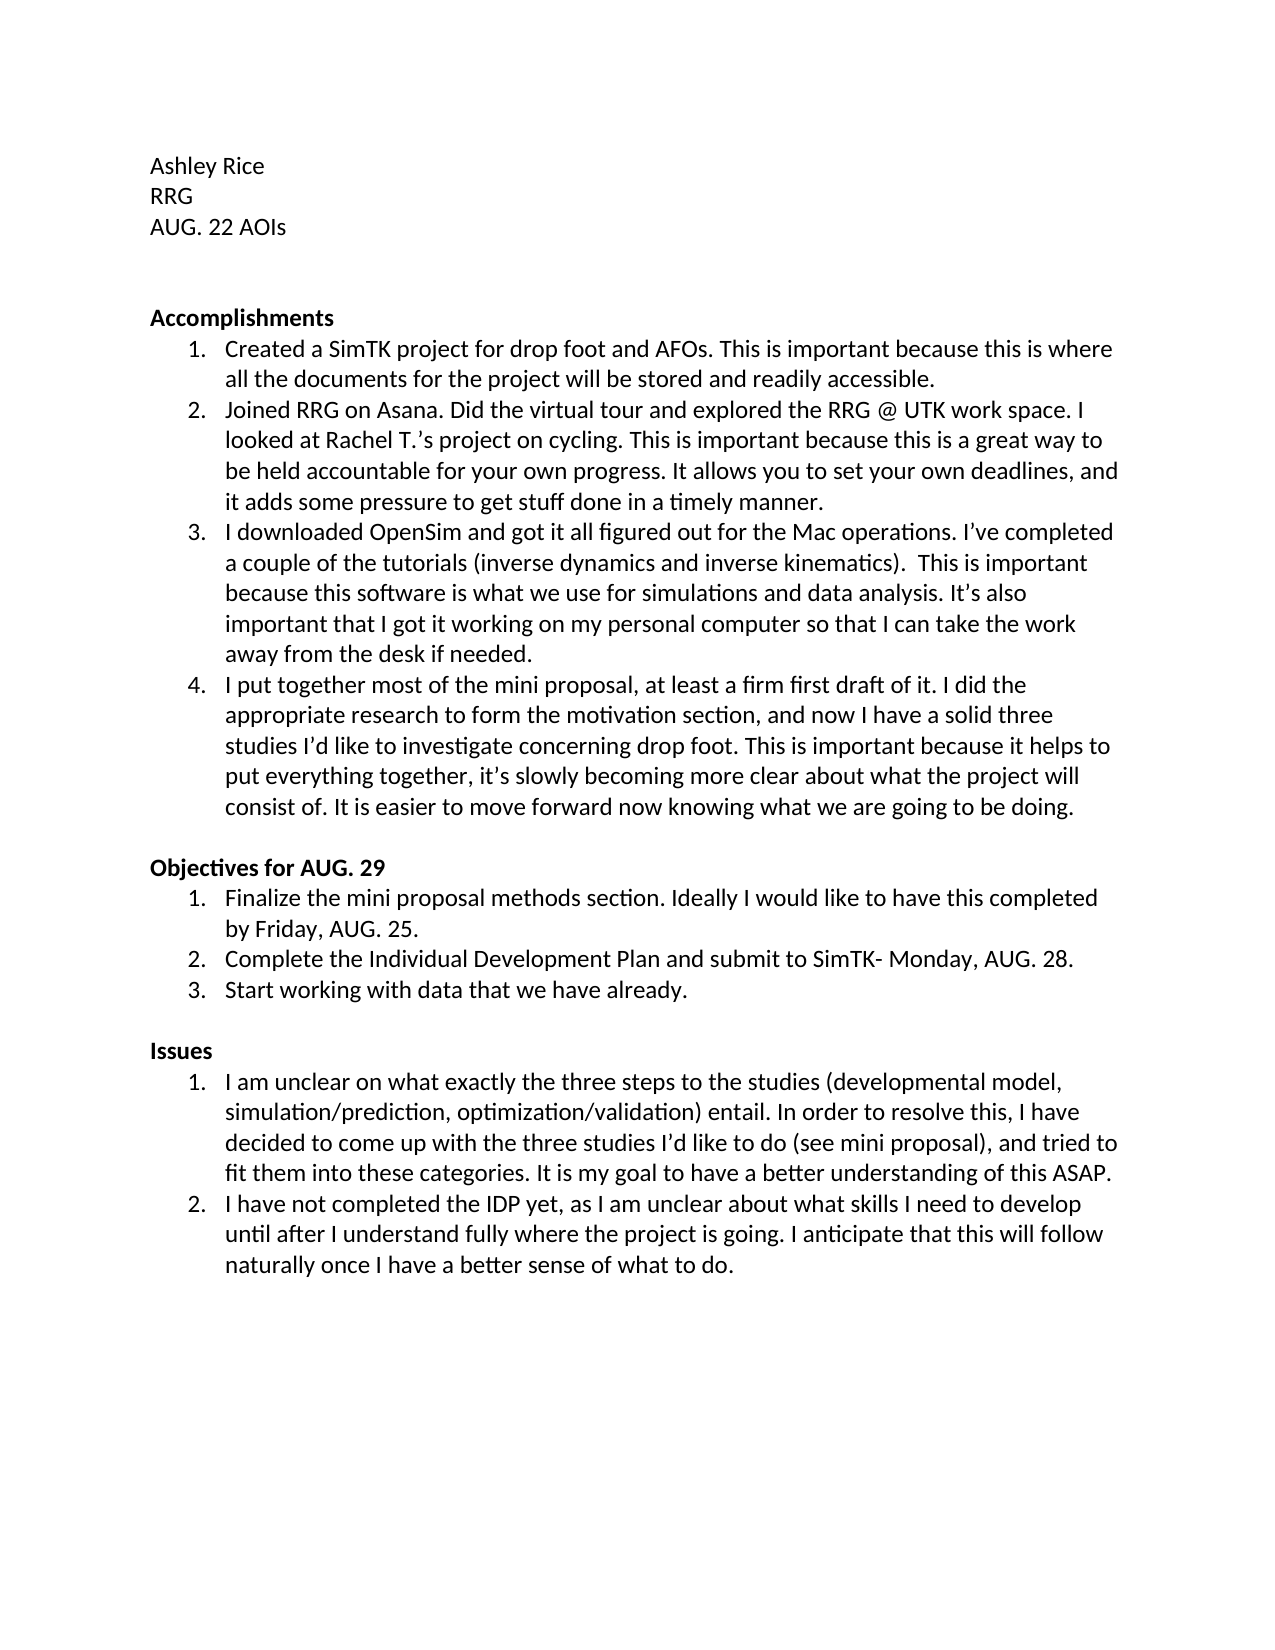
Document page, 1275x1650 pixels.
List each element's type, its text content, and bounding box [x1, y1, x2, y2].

text Objectives for AUG. 29 [150, 852, 1125, 882]
text Issues [150, 1035, 1125, 1066]
list Created a SimTK project for drop foot and AFOs. This is important because this is where all the documents for the project will be stored and readily accessible. [187, 333, 1125, 394]
list Start working with data that we have already. [187, 974, 1125, 1004]
list I downloaded OpenSim and got it all figured out for the Mac operations. I’ve completed a couple of the tutorials (inverse dynamics and inverse kinematics). This is important because this software is what we use for simulations and data analysis. It’s also important that I got it working on my personal computer so that I can take the work away from the desk if needed. [187, 516, 1125, 669]
list I am unclear on what exactly the three steps to the studies (developmental model, simulation/prediction, optimization/validation) entail. In order to resolve this, I have decided to come up with the three studies I’d like to do (see mini proposal), and tried to fit them into these categories. It is my goal to have a better understanding of this ASAP. [187, 1066, 1125, 1188]
text AUG. 22 AOIs [150, 211, 1125, 242]
list I have not completed the IDP yet, as I am unclear about what skills I need to develop until after I understand fully where the project is going. I anticipate that this will follow naturally once I have a better sense of what to do. [187, 1188, 1125, 1279]
list Joined RRG on Asana. Did the virtual tour and explored the RRG @ UTK work space. I looked at Rachel T.’s project on cycling. This is important because this is a great way to be held accountable for your own progress. It allows you to set your own deadlines, and it adds some pressure to get stuff done in a timely manner. [187, 394, 1125, 516]
list Finalize the mini proposal methods section. Ideally I would like to have this completed by Friday, AUG. 25. [187, 882, 1125, 943]
text Ashley Rice [150, 150, 1125, 181]
list I put together most of the mini proposal, at least a firm first draft of it. I did the appropriate research to form the motivation section, and now I have a solid three studies I’d like to investigate concerning drop foot. This is important because it helps to put everything together, it’s slowly becoming more clear about what the project will consist of. It is easier to move forward now knowing what we are going to be doing. [187, 669, 1125, 821]
text RRG [150, 181, 1125, 211]
list Complete the Individual Development Plan and submit to SimTK- Monday, AUG. 28. [187, 943, 1125, 974]
text Accomplishments [150, 303, 1125, 333]
